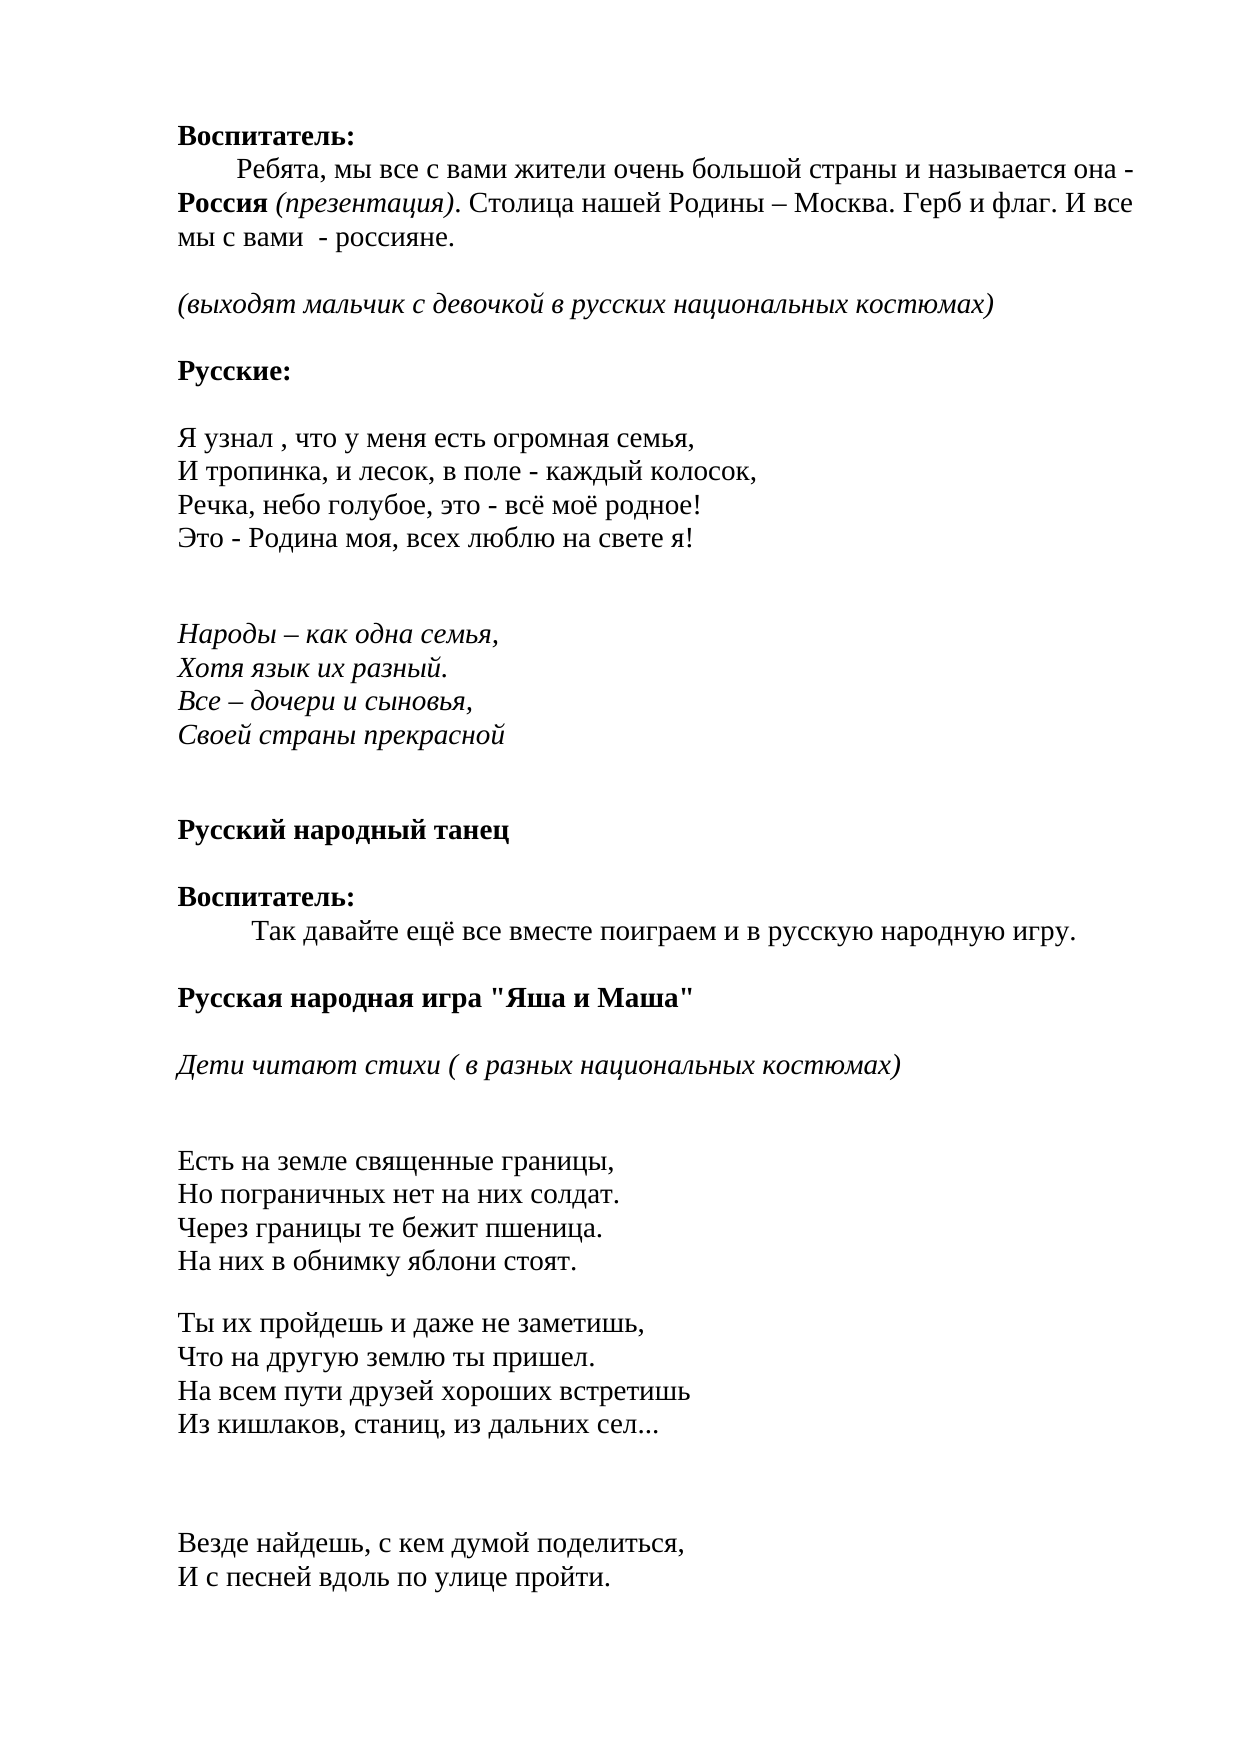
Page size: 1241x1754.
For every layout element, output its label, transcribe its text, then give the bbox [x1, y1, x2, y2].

text И тропинка, и лесок, в поле - каждый колосок, [177, 453, 1152, 487]
text Русская народная игра "Яша и Маша" [177, 980, 1152, 1014]
text Воспитатель: [177, 879, 1152, 913]
text Народы – как одна семья, Хотя язык их разный. Все – дочери и сыновья, Своей страны прекрасной [177, 616, 1152, 750]
text Это - Родина моя, всех люблю на свете я! [177, 521, 1152, 554]
text Я узнал , что у меня есть огромная семья, [177, 420, 1152, 453]
text Дети читают стихи ( в разных национальных костюмах) [177, 1047, 1152, 1081]
text Русский народный танец [177, 812, 1152, 846]
text Ребята, мы все с вами жители очень большой страны и называется она - Россия (презентация). Столица нашей Родины – Москва. Герб и флаг. И все мы с вами - россияне. [177, 152, 1152, 252]
text Речка, небо голубое, это - всё моё родное! [177, 487, 1152, 521]
text Воспитатель: [177, 118, 1152, 152]
text Есть на земле священные границы, Но пограничных нет на них солдат. Через границы те бежит пшеница. На них в обнимку яблони стоят. [177, 1143, 1152, 1277]
text Ты их пройдешь и даже не заметишь, Что на другую землю ты пришел. На всем пути друзей хороших встретишь Из кишлаков, станиц, из дальних сел... [177, 1306, 1152, 1440]
text Русские: [177, 353, 1152, 386]
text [177, 1526, 1152, 1593]
text Так давайте ещё все вместе поиграем и в русскую народную игру. [177, 913, 1152, 947]
text (выходят мальчик с девочкой в русских национальных костюмах) [177, 286, 1152, 319]
